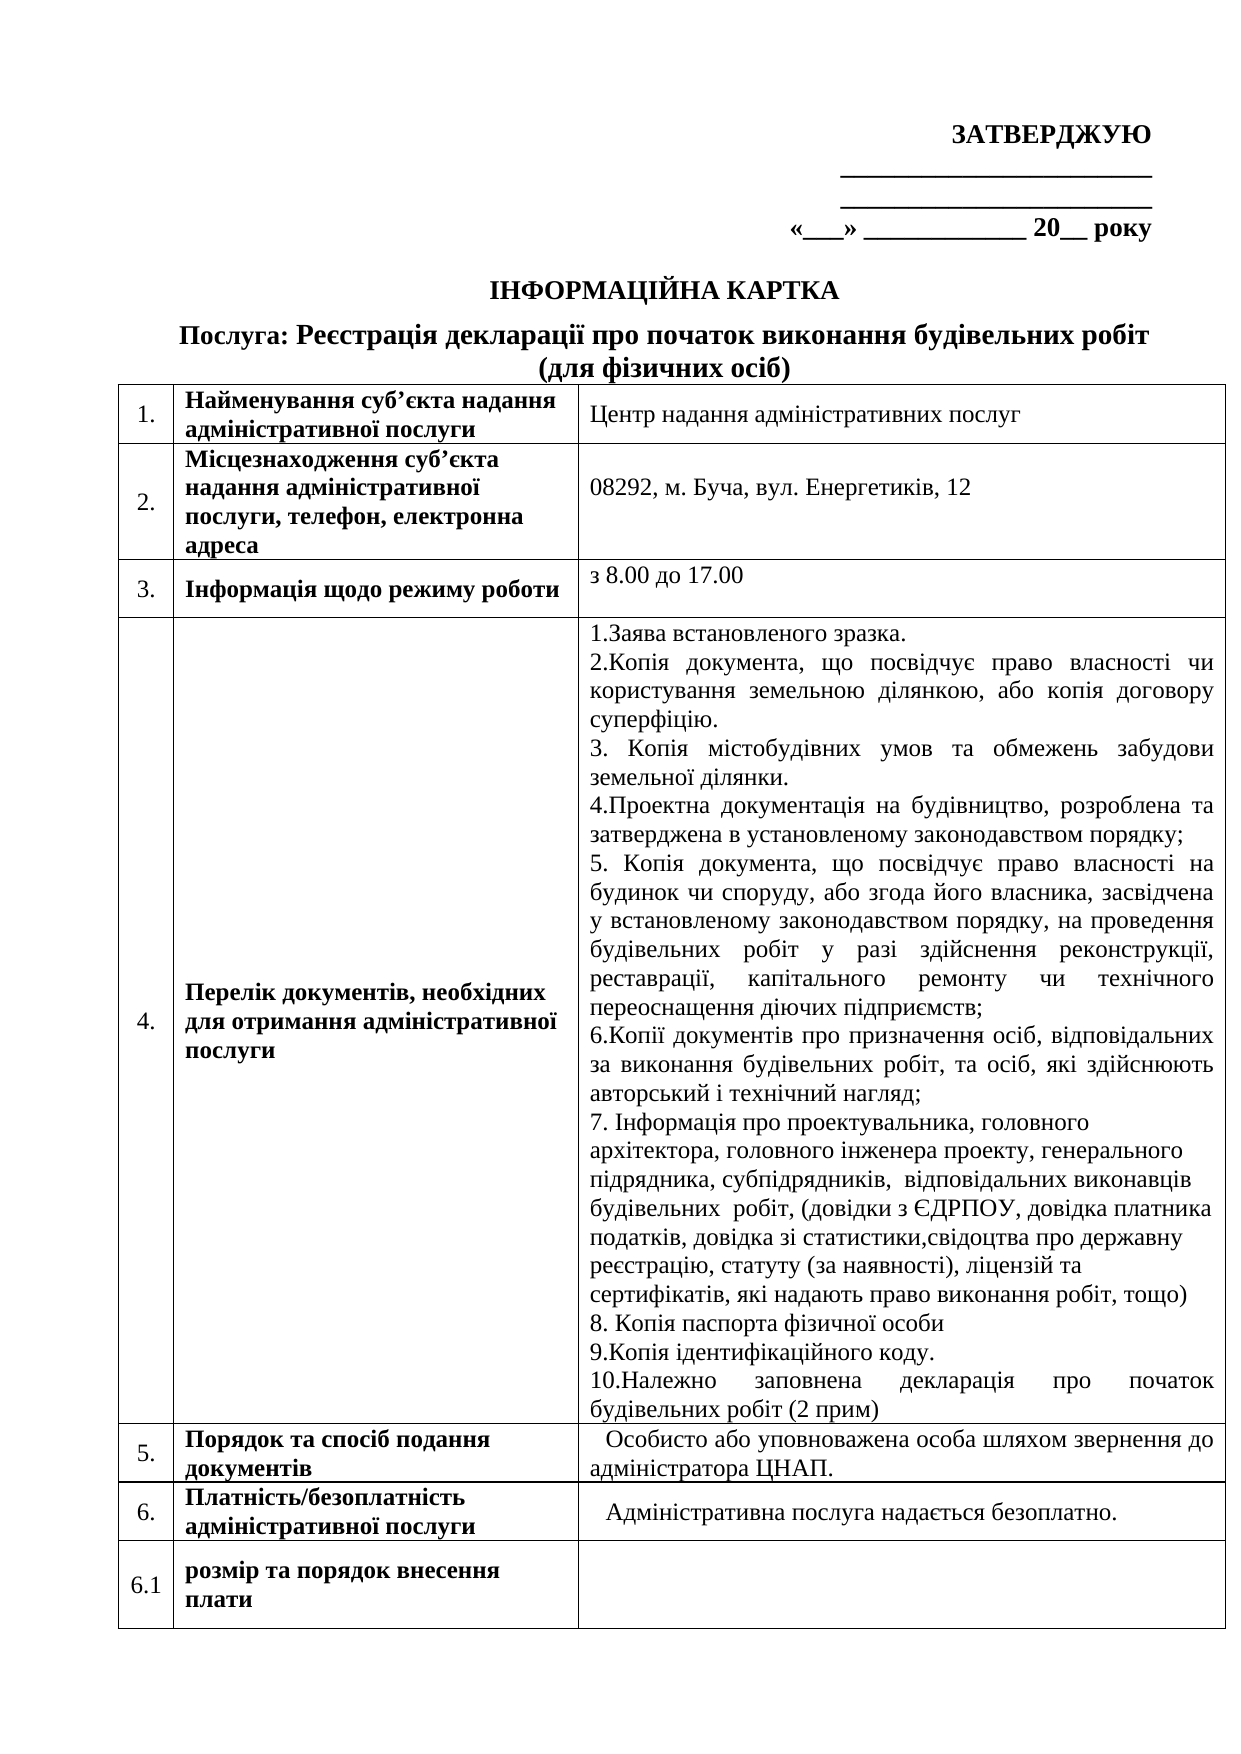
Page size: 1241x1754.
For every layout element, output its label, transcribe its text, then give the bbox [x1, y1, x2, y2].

table_cell 6.1 [119, 1541, 173, 1627]
table_header 1. [119, 385, 173, 443]
table_cell 08292, м. Буча, вул. Енергетиків, 12 [579, 444, 1225, 559]
table_cell розмір та порядок внесення плати [174, 1541, 578, 1627]
text _______________________ [177, 149, 1152, 180]
table_cell 6. [119, 1483, 173, 1540]
table_cell Особисто або уповноважена особа шляхом звернення до адміністратора ЦНАП. [579, 1424, 1225, 1481]
table_cell з 8.00 до 17.00 [579, 560, 1225, 617]
table_cell Платність/безоплатність адміністративної послуги [174, 1483, 578, 1540]
table_cell Порядок та спосіб подання документів [174, 1424, 578, 1481]
table_cell Інформація щодо режиму роботи [174, 560, 578, 617]
table_cell 4. [119, 618, 173, 1423]
table_cell Місцезнаходження суб’єкта надання адміністративної послуги, телефон, електронна адреса [174, 444, 578, 559]
table_cell 5. [119, 1424, 173, 1481]
table_cell Перелік документів, необхідних для отримання адміністративної послуги [174, 618, 578, 1423]
table_cell [579, 1541, 1225, 1627]
text «___» ____________ 20__ року [177, 212, 1152, 243]
text _______________________ [177, 180, 1152, 212]
text Послуга: Реєстрація декларації про початок виконання будівельних робіт (для фізичних осіб) [177, 317, 1152, 384]
table_header Центр надання адміністративних послуг [579, 385, 1225, 443]
table_cell Адміністративна послуга надається безоплатно. [579, 1483, 1225, 1540]
text ЗАТВЕРДЖУЮ [177, 118, 1152, 149]
table_cell 1.Заява встановленого зразка. 2.Копія документа, що посвідчує право власності чи користування земельною ділянкою, або копія договору суперфіцію. 3. Копія містобудівних умов та обмежень забудови земельної ділянки. 4.Проектна документація на будівництво, розроблена та затверджена в установленому законодавством порядку; 5. Копія документа, що посвідчує право власності на будинок чи споруду, або згода його власника, засвідчена у встановленому законодавством порядку, на проведення будівельних робіт у разі здійснення реконструкції, реставрації, капітального ремонту чи технічного переоснащення діючих підприємств; 6.Копії документів про призначення осіб, відповідальних за виконання будівельних робіт, та осіб, які здійснюють авторський і технічний нагляд; 7. Інформація про проектувальника, головного архітектора, головного інженера проекту, генерального підрядника, субпідрядників, відповідальних виконавців будівельних робіт, (довідки з ЄДРПОУ, довідка платника податків, довідка зі статистики,свідоцтва про державну реєстрацію, статуту (за наявності), ліцензій та сертифікатів, які надають право виконання робіт, тощо) 8. Копія паспорта фізичної особи 9.Копія ідентифікаційного коду. 10.Належно заповнена декларація про початок будівельних робіт (2 прим) [579, 618, 1225, 1423]
table_cell 3. [119, 560, 173, 617]
table_cell 2. [119, 444, 173, 559]
table_header Найменування суб’єкта надання адміністративної послуги [174, 385, 578, 443]
text ІНФОРМАЦІЙНА КАРТКА [177, 274, 1152, 305]
